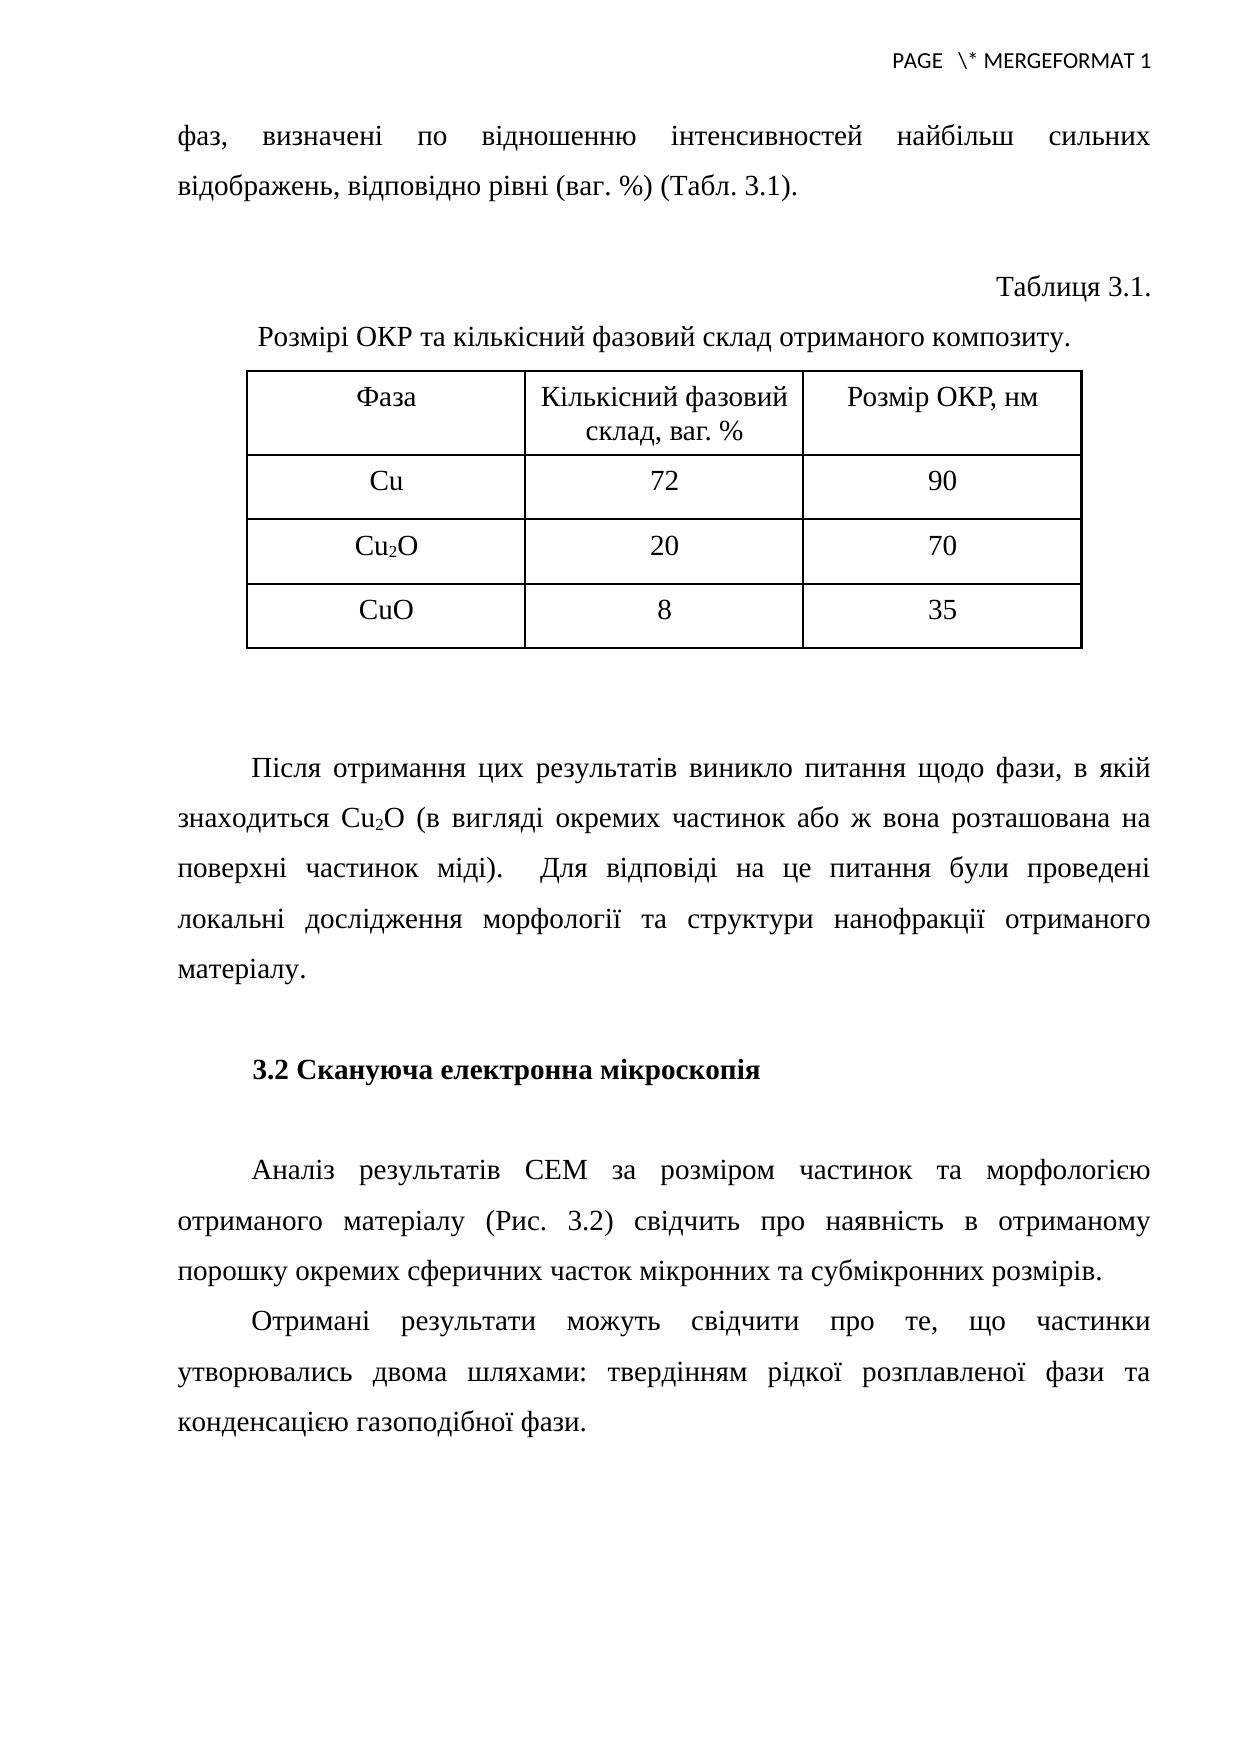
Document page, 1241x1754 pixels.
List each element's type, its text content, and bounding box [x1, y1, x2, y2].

table_header Фаза [248, 372, 524, 454]
subtitle 3.2 Скануюча електронна мікроскопія [177, 1052, 1152, 1085]
table_cell Cu2O [248, 520, 524, 583]
table_cell CuO [248, 585, 524, 647]
table_header Кількісний фазовий склад, ваг. % [526, 372, 802, 454]
table_cell 35 [804, 585, 1080, 647]
text Розмірі ОКР та кількісний фазовий склад отриманого композиту. [177, 319, 1152, 353]
table_cell 70 [804, 520, 1080, 583]
table_cell 20 [526, 520, 802, 583]
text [177, 118, 1152, 202]
text Отримані результати можуть свідчити про те, що частинки утворювались двома шляхами: твердінням рідкої розплавленої фази та конденсацією газоподібної фази. [177, 1303, 1152, 1438]
text Таблиця 3.1. [177, 269, 1152, 303]
table_cell 90 [804, 456, 1080, 518]
table_header Розмір ОКР, нм [804, 372, 1080, 454]
table_cell Cu [248, 456, 524, 518]
text Після отримання цих результатів виникло питання щодо фази, в якій знаходиться Cu2O (в вигляді окремих частинок або ж вона розташована на поверхні частинок міді). Для відповіді на це питання були проведені локальні дослідження морфології та структури нанофракції отриманого матеріалу. [177, 750, 1152, 985]
table_cell 8 [526, 585, 802, 647]
text Аналіз результатів СЕМ за розміром частинок та морфологією отриманого матеріалу (Рис. 3.2) свідчить про наявність в отриманому порошку окремих сферичних часток мікронних та субмікронних розмірів. [177, 1152, 1152, 1287]
table_cell 72 [526, 456, 802, 518]
